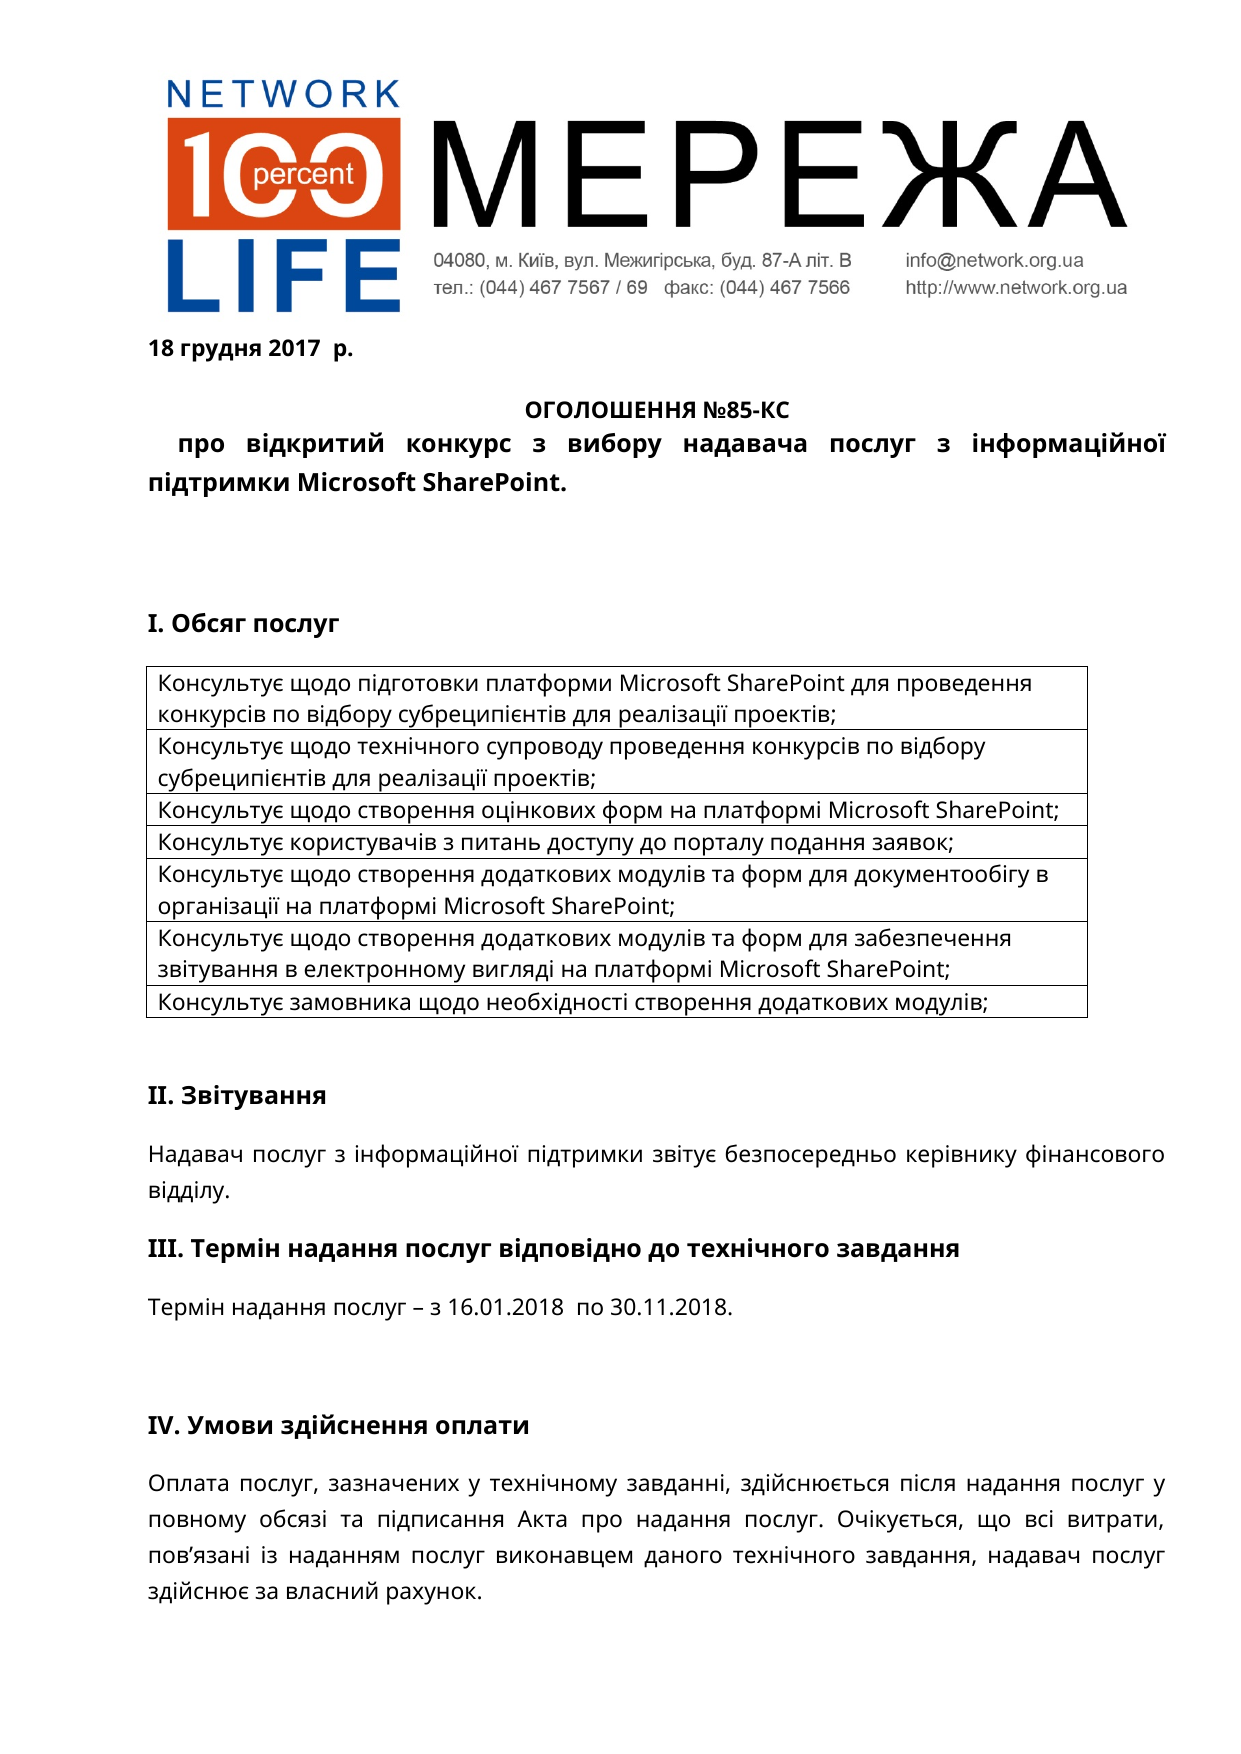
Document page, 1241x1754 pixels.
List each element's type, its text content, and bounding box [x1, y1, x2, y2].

table_cell Консультує щодо створення оцінкових форм на платформі Microsoft SharePoint; [147, 794, 1087, 825]
text III. Термін надання послуг відповідно до технічного завдання [148, 1231, 1167, 1264]
text Надавач послуг з інформаційної підтримки звітує безпосередньо керівнику фінансового відділу. [148, 1138, 1167, 1205]
text І. Обсяг послуг [148, 606, 1167, 640]
text ІІ. Звітування [148, 1078, 1167, 1112]
table_header Консультує щодо підготовки платформи Microsoft SharePoint для проведення конкурсів по відбору субреципієнтів для реалізації проектів; [147, 667, 1087, 729]
table_cell Консультує щодо технічного супроводу проведення конкурсів по відбору субреципієнтів для реалізації проектів; [147, 730, 1087, 793]
picture [147, 59, 1153, 332]
table_cell Консультує щодо створення додаткових модулів та форм для забезпечення звітування в електронному вигляді на платформі Microsoft SharePoint; [147, 922, 1087, 984]
table_cell Консультує щодо створення додаткових модулів та форм для документообігу в організації на платформі Microsoft SharePoint; [147, 859, 1087, 921]
text IV. Умови здійснення оплати [148, 1407, 1167, 1441]
text Термін надання послуг – з 16.01.2018 по 30.11.2018. [148, 1291, 1167, 1322]
text Оплата послуг, зазначених у технічному завданні, здійснюється після надання послуг у повному обсязі та підписання Акта про надання послуг. Очікується, що всі витрати, пов’язані із наданням послуг виконавцем даного технічного завдання, надавач послуг здійснює за власний рахунок. [148, 1467, 1167, 1606]
text ОГОЛОШЕННЯ №85-КС [148, 394, 1167, 426]
table_cell Консультує користувачів з питань доступу до порталу подання заявок; [147, 826, 1087, 857]
text про відкритий конкурс з вибору надавача послуг з інформаційної підтримки Microsoft SharePoint. [148, 426, 1167, 499]
text 18 грудня 2017 р. [148, 332, 1167, 363]
table_cell Консультує замовника щодо необхідності створення додаткових модулів; [147, 986, 1087, 1017]
